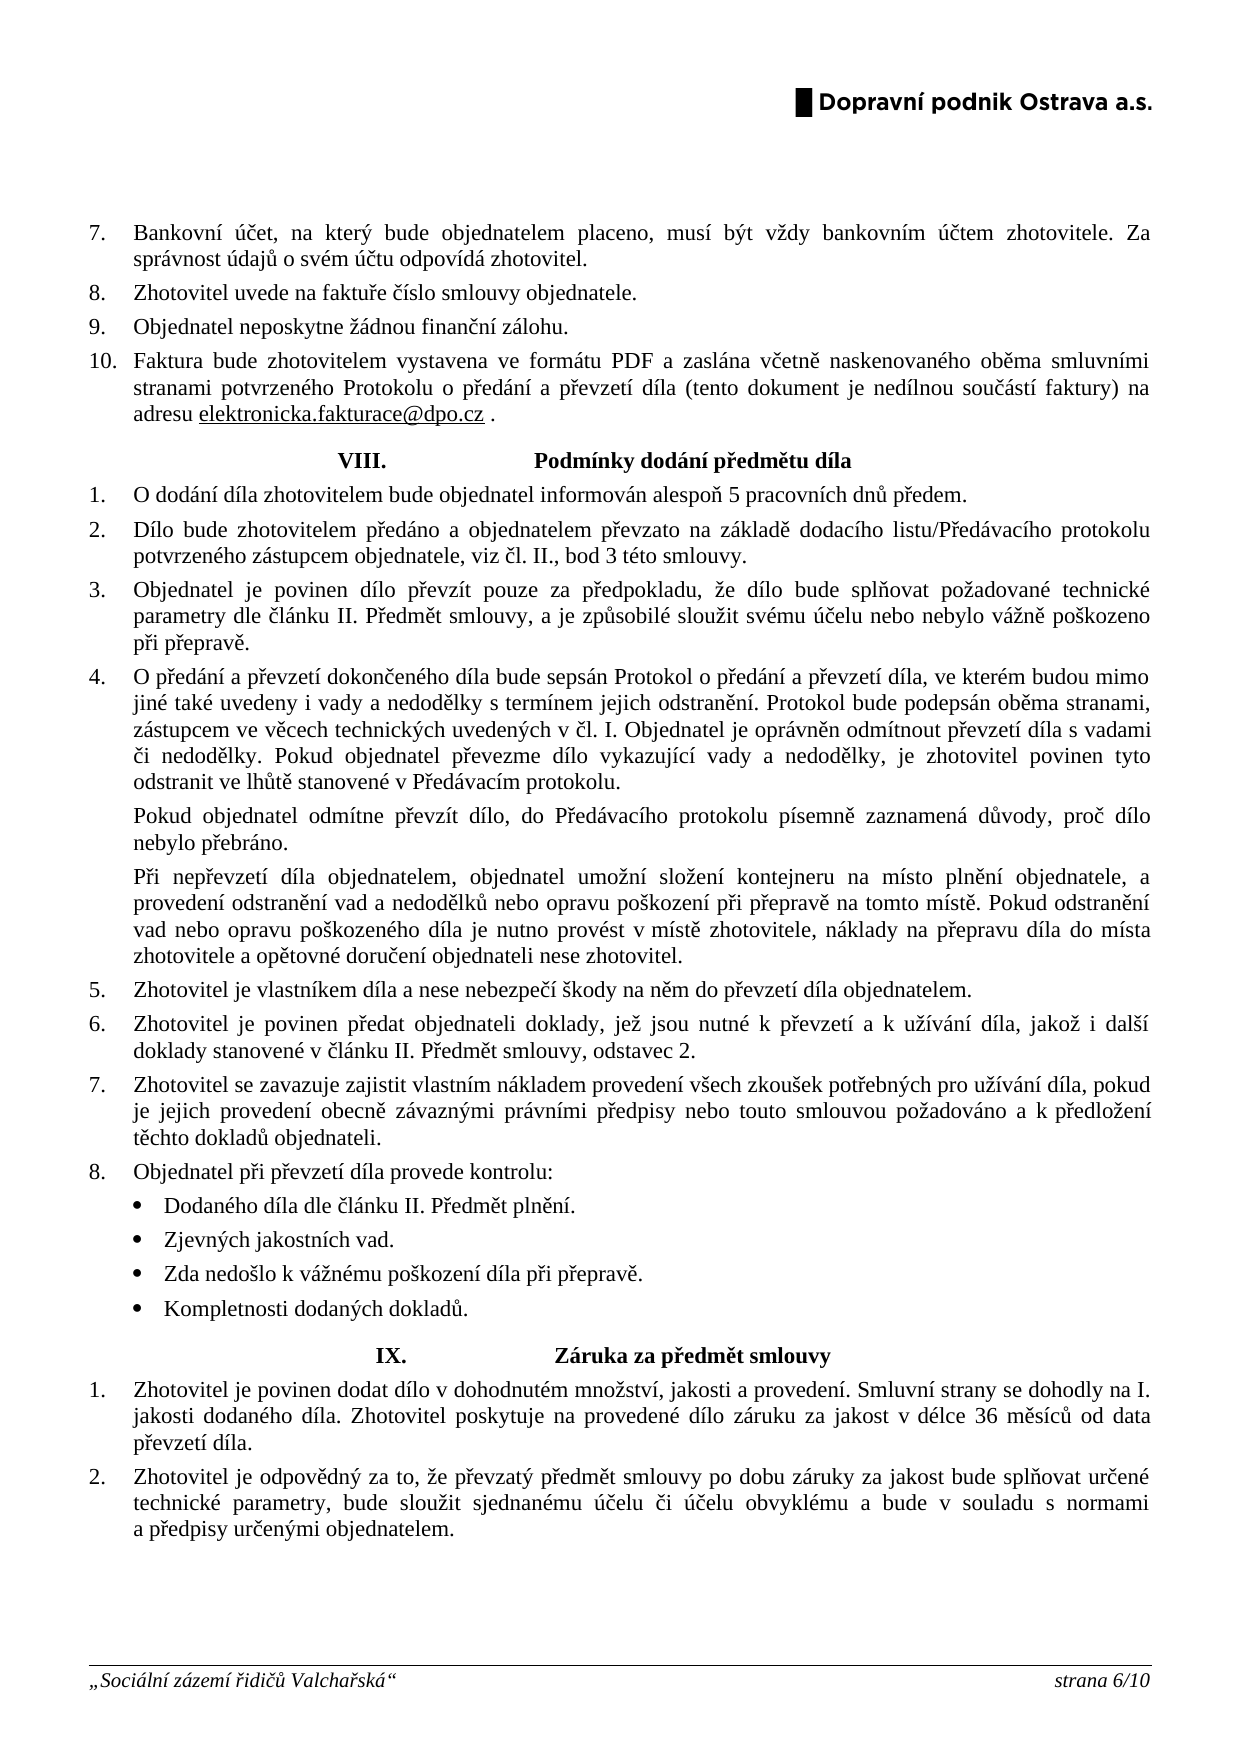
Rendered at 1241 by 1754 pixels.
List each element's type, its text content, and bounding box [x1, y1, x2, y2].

list Zhotovitel je vlastníkem díla a nese nebezpečí škody na něm do převzetí díla objednatelem. [89, 976, 1152, 1003]
list O dodání díla zhotovitelem bude objednatel informován alespoň 5 pracovních dnů předem. [89, 481, 1152, 508]
text Při nepřevzetí díla objednatelem, objednatel umožní složení kontejneru na místo plnění objednatele, a provedení odstranění vad a nedodělků nebo opravu poškození při přepravě na tomto místě. Pokud odstranění vad nebo opravu poškozeného díla je nutno provést v místě zhotovitele, náklady na přepravu díla do místa zhotovitele a opětovné doručení objednateli nese zhotovitel. [133, 863, 1152, 968]
list Objednatel neposkytne žádnou finanční zálohu. [89, 313, 1152, 339]
subtitle Záruka za předmět smlouvy [89, 1342, 1149, 1368]
subtitle Podmínky dodání předmětu díla [89, 447, 1149, 474]
list Zda nedošlo k vážnému poškození díla při přepravě. [133, 1260, 1152, 1287]
list Objednatel je povinen dílo převzít pouze za předpokladu, že dílo bude splňovat požadované technické parametry dle článku II. Předmět smlouvy, a je způsobilé sloužit svému účelu nebo nebylo vážně poškozeno při přepravě. [89, 576, 1152, 655]
list Dodaného díla dle článku II. Předmět plnění. [133, 1192, 1152, 1218]
list Faktura bude zhotovitelem vystavena ve formátu PDF a zaslána včetně naskenovaného oběma smluvními stranami potvrzeného Protokolu o předání a převzetí díla (tento dokument je nedílnou součástí faktury) na adresu elektronicka.fakturace@dpo.cz . [89, 347, 1152, 426]
list Zjevných jakostních vad. [133, 1226, 1152, 1253]
text Pokud objednatel odmítne převzít dílo, do Předávacího protokolu písemně zaznamená důvody, proč dílo nebylo přebráno. [133, 803, 1152, 855]
list Kompletnosti dodaných dokladů. [133, 1294, 1152, 1321]
list Objednatel při převzetí díla provede kontrolu: [89, 1158, 1152, 1184]
list Zhotovitel se zavazuje zajistit vlastním nákladem provedení všech zkoušek potřebných pro užívání díla, pokud je jejich provedení obecně závaznými právními předpisy nebo touto smlouvou požadováno a k předložení těchto dokladů objednateli. [89, 1071, 1152, 1150]
list O předání a převzetí dokončeného díla bude sepsán Protokol o předání a převzetí díla, ve kterém budou mimo jiné také uvedeny i vady a nedodělky s termínem jejich odstranění. Protokol bude podepsán oběma stranami, zástupcem ve věcech technických uvedených v čl. I. Objednatel je oprávněn odmítnout převzetí díla s vadami či nedodělky. Pokud objednatel převezme dílo vykazující vady a nedodělky, je zhotovitel povinen tyto odstranit ve lhůtě stanovené v Předávacím protokolu. [89, 663, 1152, 795]
list Zhotovitel je povinen předat objednateli doklady, jež jsou nutné k převzetí a k užívání díla, jakož i další doklady stanovené v článku II. Předmět smlouvy, odstavec 2. [89, 1011, 1152, 1063]
list Zhotovitel je povinen dodat dílo v dohodnutém množství, jakosti a provedení. Smluvní strany se dohodly na I. jakosti dodaného díla. Zhotovitel poskytuje na provedené dílo záruku za jakost v délce 36 měsíců od data převzetí díla. [89, 1376, 1152, 1455]
list Zhotovitel uvede na faktuře číslo smlouvy objednatele. [89, 279, 1152, 305]
picture [795, 88, 1152, 117]
list Zhotovitel je odpovědný za to, že převzatý předmět smlouvy po dobu záruky za jakost bude splňovat určené technické parametry, bude sloužit sjednanému účelu či účelu obvyklému a bude v souladu s normami a předpisy určenými objednatelem. [89, 1463, 1152, 1542]
list Bankovní účet, na který bude objednatelem placeno, musí být vždy bankovním účtem zhotovitele. Za správnost údajů o svém účtu odpovídá zhotovitel. [89, 218, 1152, 271]
list Dílo bude zhotovitelem předáno a objednatelem převzato na základě dodacího listu/Předávacího protokolu potvrzeného zástupcem objednatele, viz čl. II., bod 3 této smlouvy. [89, 516, 1152, 568]
